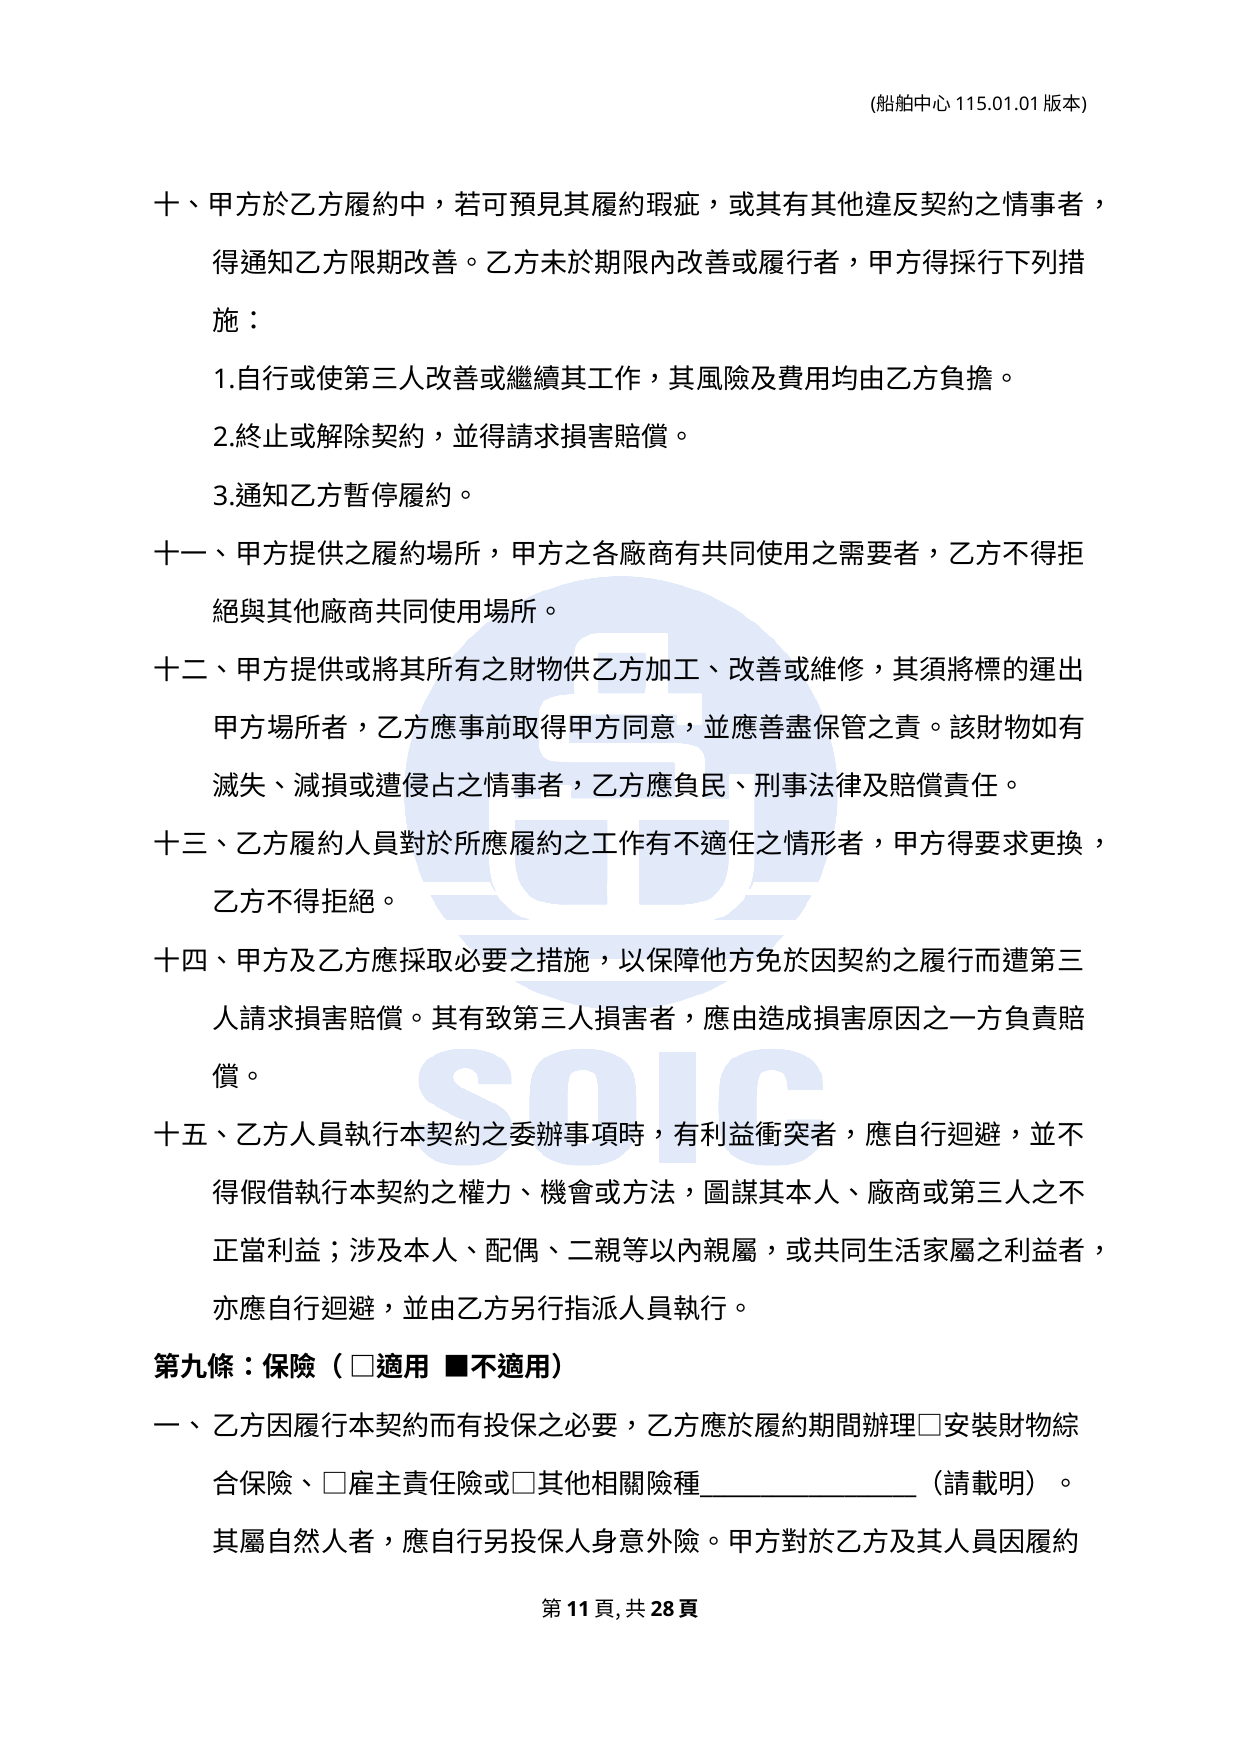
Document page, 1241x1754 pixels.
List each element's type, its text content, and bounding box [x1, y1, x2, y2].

text 第九條：保險（ □適用 ■不適用） [153, 1336, 1097, 1394]
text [154, 1394, 1087, 1568]
list 甲方及乙方應採取必要之措施，以保障他方免於因契約之履行而遭第三人請求損害賠償。其有致第三人損害者，應由造成損害原因之一方負責賠償。 [154, 929, 1087, 1103]
list 乙方人員執行本契約之委辦事項時，有利益衝突者，應自行迴避，並不得假借執行本契約之權力、機會或方法，圖謀其本人、廠商或第三人之不正當利益；涉及本人、配偶、二親等以內親屬，或共同生活家屬之利益者，亦應自行迴避，並由乙方另行指派人員執行。 [154, 1103, 1087, 1336]
text 3.通知乙方暫停履約。 [213, 464, 1087, 522]
list 甲方提供或將其所有之財物供乙方加工、改善或維修，其須將標的運出甲方場所者，乙方應事前取得甲方同意，並應善盡保管之責。該財物如有滅失、減損或遭侵占之情事者，乙方應負民、刑事法律及賠償責任。 [154, 638, 1087, 813]
list 乙方履約人員對於所應履約之工作有不適任之情形者，甲方得要求更換，乙方不得拒絕。 [154, 813, 1087, 929]
list 甲方提供之履約場所，甲方之各廠商有共同使用之需要者，乙方不得拒絕與其他廠商共同使用場所。 [153, 522, 1087, 638]
text 1.自行或使第三人改善或繼續其工作，其風險及費用均由乙方負擔。 [213, 348, 1087, 406]
text 2.終止或解除契約，並得請求損害賠償。 [213, 406, 1087, 464]
list 甲方於乙方履約中，若可預見其履約瑕疵，或其有其他違反契約之情事者，得通知乙方限期改善。乙方未於期限內改善或履行者，甲方得採行下列措施： [153, 173, 1087, 348]
